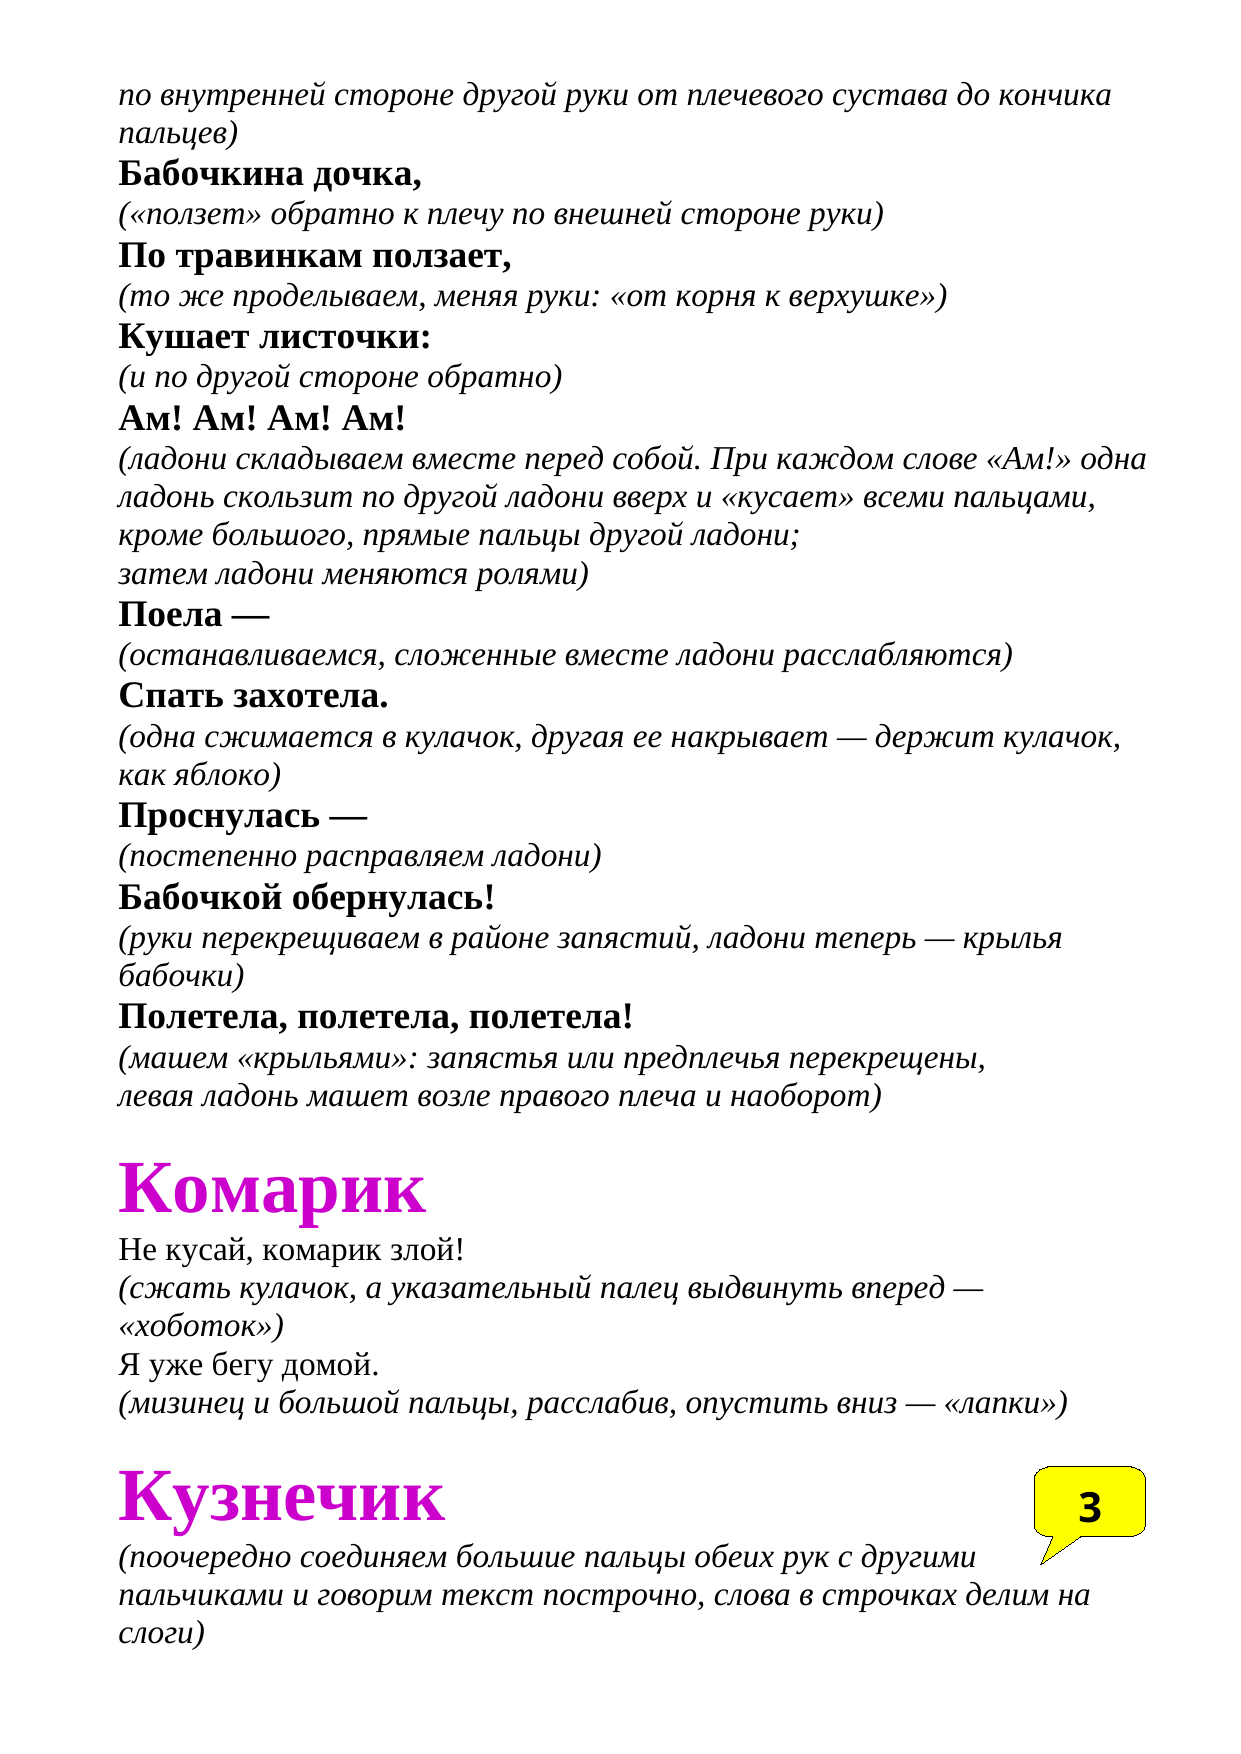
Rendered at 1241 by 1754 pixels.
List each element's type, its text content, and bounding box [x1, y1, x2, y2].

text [118, 1574, 1152, 1651]
text Комарик Не кусай, комарик злой! (сжать кулачок, а указательный палец выдвинуть вперед — «хоботок») Я уже бегу домой. (мизинец и большой пальцы, расслабив, опустить вниз — «лапки») [118, 1143, 1152, 1421]
text по внутренней стороне другой руки от плечевого сустава до кончика пальцев) Бабочкина дочка, («ползет» обратно к плечу по внешней стороне руки) По травинкам ползает, (то же проделываем, меняя руки: «от корня к верхушке») Кушает листочки: (и по другой стороне обратно) Ам! Ам! Ам! Ам! (ладони складываем вместе перед собой. При каждом слове «Ам!» одна ладонь скользит по другой ладони вверх и «кусает» всеми пальцами, кроме большого, прямые пальцы другой ладони; [118, 74, 1152, 553]
text Кузнечик (поочередно соединяем большие пальцы обеих рук с другими [118, 1450, 1152, 1574]
text затем ладони меняются ролями) Поела — (останавливаемся, сложенные вместе ладони расслабляются) Спать захотела. (одна сжимается в кулачок, другая ее накрывает — держит кулачок, как яблоко) Проснулась — (постепенно расправляем ладони) Бабочкой обернулась! (руки перекрещиваем в районе запястий, ладони теперь — крылья бабочки) Полетела, полетела, полетела! (машем «крыльями»: запястья или предплечья перекрещены, [118, 553, 1152, 1075]
text левая ладонь машет возле правого плеча и наоборот) [118, 1075, 1152, 1114]
